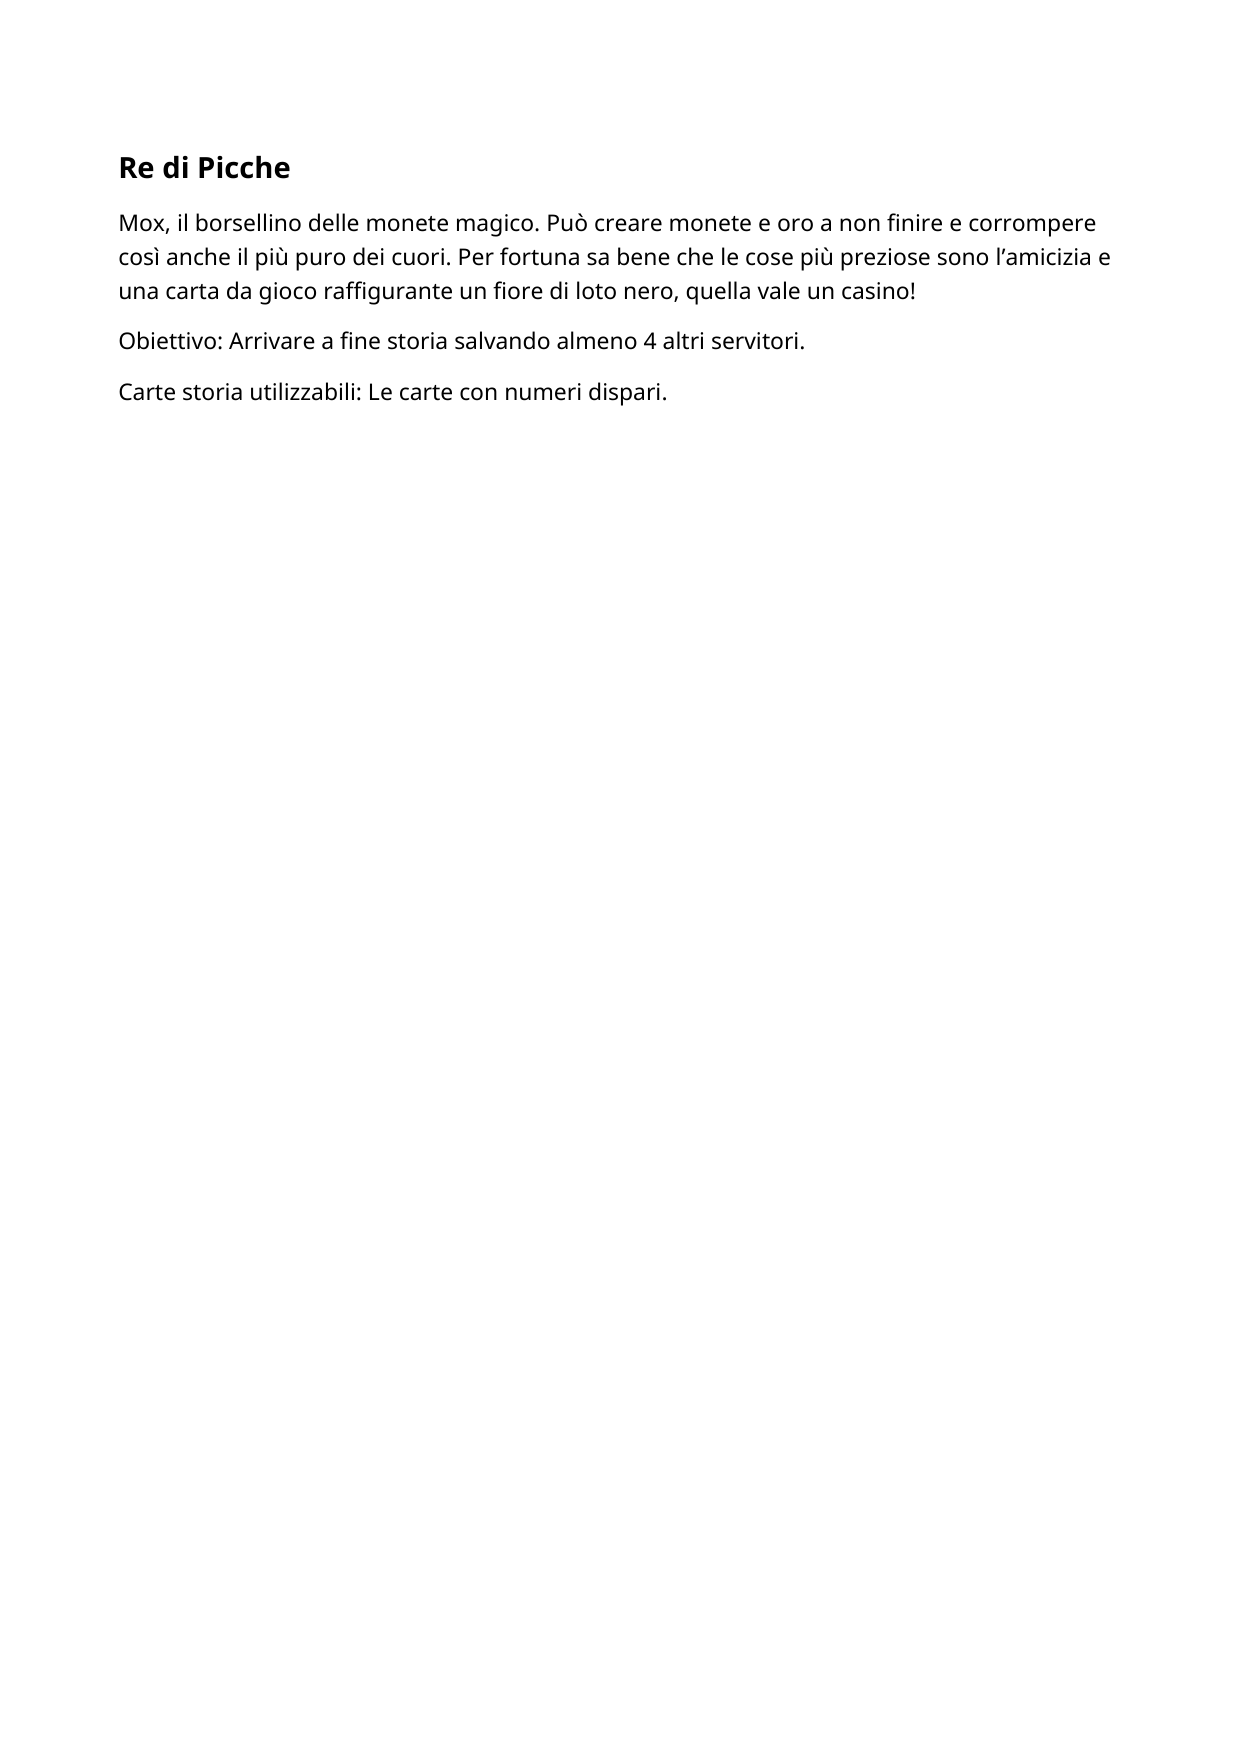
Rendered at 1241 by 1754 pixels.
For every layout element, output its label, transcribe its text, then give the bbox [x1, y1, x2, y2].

text Carte storia utilizzabili: Le carte con numeri dispari. [118, 375, 1122, 407]
text Mox, il borsellino delle monete magico. Può creare monete e oro a non finire e corrompere così anche il più puro dei cuori. Per fortuna sa bene che le cose più preziose sono l’amicizia e una carta da gioco raffigurante un fiore di loto nero, quella vale un casino! [118, 207, 1122, 306]
text Re di Picche [118, 148, 1122, 187]
text Obiettivo: Arrivare a fine storia salvando almeno 4 altri servitori. [118, 325, 1122, 356]
